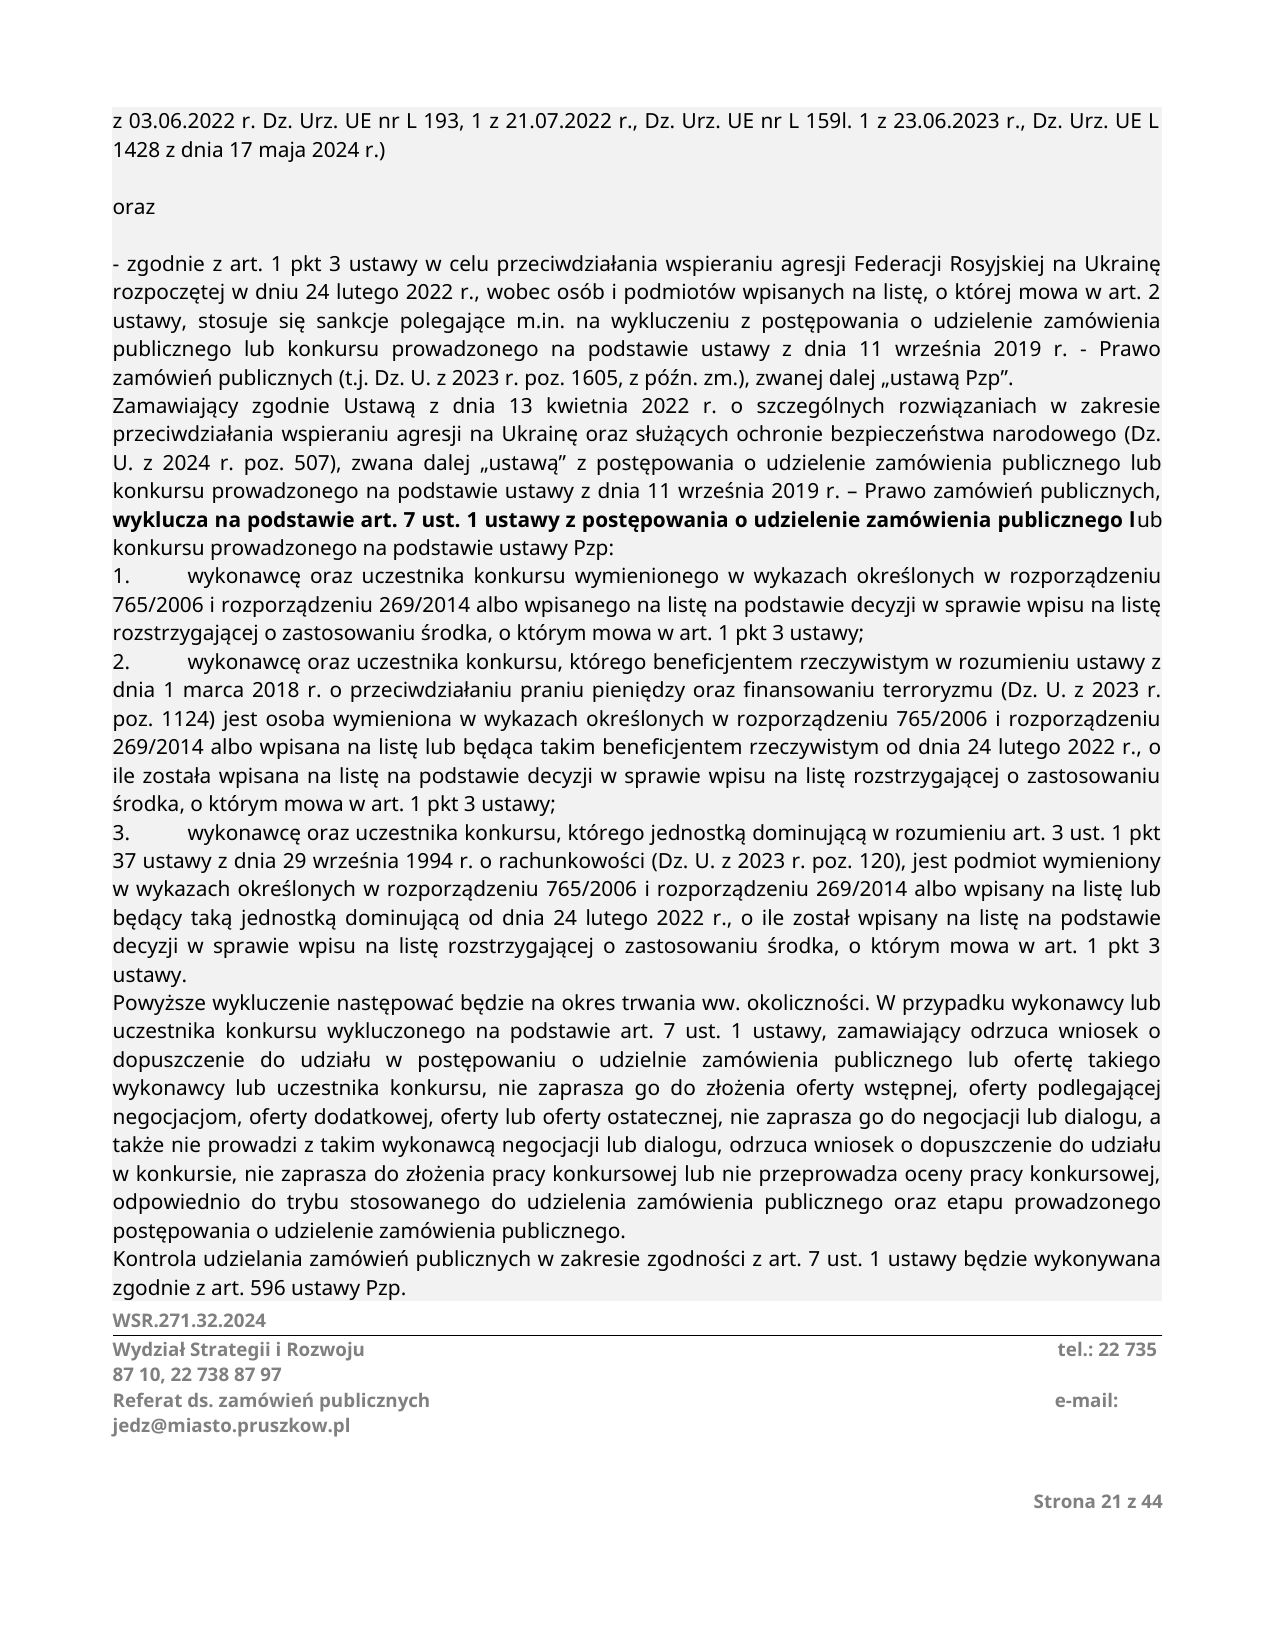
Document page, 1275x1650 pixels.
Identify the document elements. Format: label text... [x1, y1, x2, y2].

list wykonawcę oraz uczestnika konkursu, którego beneficjentem rzeczywistym w rozumieniu ustawy z dnia 1 marca 2018 r. o przeciwdziałaniu praniu pieniędzy oraz finansowaniu terroryzmu (Dz. U. z 2023 r. poz. 1124) jest osoba wymieniona w wykazach określonych w rozporządzeniu 765/2006 i rozporządzeniu 269/2014 albo wpisana na listę lub będąca takim beneficjentem rzeczywistym od dnia 24 lutego 2022 r., o ile została wpisana na listę na podstawie decyzji w sprawie wpisu na listę rozstrzygającej o zastosowaniu środka, o którym mowa w art. 1 pkt 3 ustawy; [112, 647, 1162, 818]
list wykonawcę oraz uczestnika konkursu, którego jednostką dominującą w rozumieniu art. 3 ust. 1 pkt 37 ustawy z dnia 29 września 1994 r. o rachunkowości (Dz. U. z 2023 r. poz. 120), jest podmiot wymieniony w wykazach określonych w rozporządzeniu 765/2006 i rozporządzeniu 269/2014 albo wpisany na listę lub będący taką jednostką dominującą od dnia 24 lutego 2022 r., o ile został wpisany na listę na podstawie decyzji w sprawie wpisu na listę rozstrzygającej o zastosowaniu środka, o którym mowa w art. 1 pkt 3 ustawy. [112, 818, 1162, 988]
text oraz [112, 192, 1162, 220]
text Zamawiający zgodnie Ustawą z dnia 13 kwietnia 2022 r. o szczególnych rozwiązaniach w zakresie przeciwdziałania wspieraniu agresji na Ukrainę oraz służących ochronie bezpieczeństwa narodowego (Dz. U. z 2024 r. poz. 507), zwana dalej „ustawą” z postępowania o udzielenie zamówienia publicznego lub konkursu prowadzonego na podstawie ustawy z dnia 11 września 2019 r. – Prawo zamówień publicznych, wyklucza na podstawie art. 7 ust. 1 ustawy z postępowania o udzielenie zamówienia publicznego lub konkursu prowadzonego na podstawie ustawy Pzp: [112, 391, 1162, 562]
text Powyższe wykluczenie następować będzie na okres trwania ww. okoliczności. W przypadku wykonawcy lub uczestnika konkursu wykluczonego na podstawie art. 7 ust. 1 ustawy, zamawiający odrzuca wniosek o dopuszczenie do udziału w postępowaniu o udzielnie zamówienia publicznego lub ofertę takiego wykonawcy lub uczestnika konkursu, nie zaprasza go do złożenia oferty wstępnej, oferty podlegającej negocjacjom, oferty dodatkowej, oferty lub oferty ostatecznej, nie zaprasza go do negocjacji lub dialogu, a także nie prowadzi z takim wykonawcą negocjacji lub dialogu, odrzuca wniosek o dopuszczenie do udziału w konkursie, nie zaprasza do złożenia pracy konkursowej lub nie przeprowadza oceny pracy konkursowej, odpowiednio do trybu stosowanego do udzielenia zamówienia publicznego oraz etapu prowadzonego postępowania o udzielenie zamówienia publicznego. [112, 988, 1162, 1244]
text - zgodnie z art. 1 pkt 3 ustawy w celu przeciwdziałania wspieraniu agresji Federacji Rosyjskiej na Ukrainę rozpoczętej w dniu 24 lutego 2022 r., wobec osób i podmiotów wpisanych na listę, o której mowa w art. 2 ustawy, stosuje się sankcje polegające m.in. na wykluczeniu z postępowania o udzielenie zamówienia publicznego lub konkursu prowadzonego na podstawie ustawy z dnia 11 września 2019 r. - Prawo zamówień publicznych (t.j. Dz. U. z 2023 r. poz. 1605, z późn. zm.), zwanej dalej „ustawą Pzp”. [112, 249, 1162, 391]
text Kontrola udzielania zamówień publicznych w zakresie zgodności z art. 7 ust. 1 ustawy będzie wykonywana zgodnie z art. 596 ustawy Pzp. [112, 1244, 1162, 1301]
list wykonawcę oraz uczestnika konkursu wymienionego w wykazach określonych w rozporządzeniu 765/2006 i rozporządzeniu 269/2014 albo wpisanego na listę na podstawie decyzji w sprawie wpisu na listę rozstrzygającej o zastosowaniu środka, o którym mowa w art. 1 pkt 3 ustawy; [112, 562, 1162, 647]
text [112, 107, 1162, 163]
